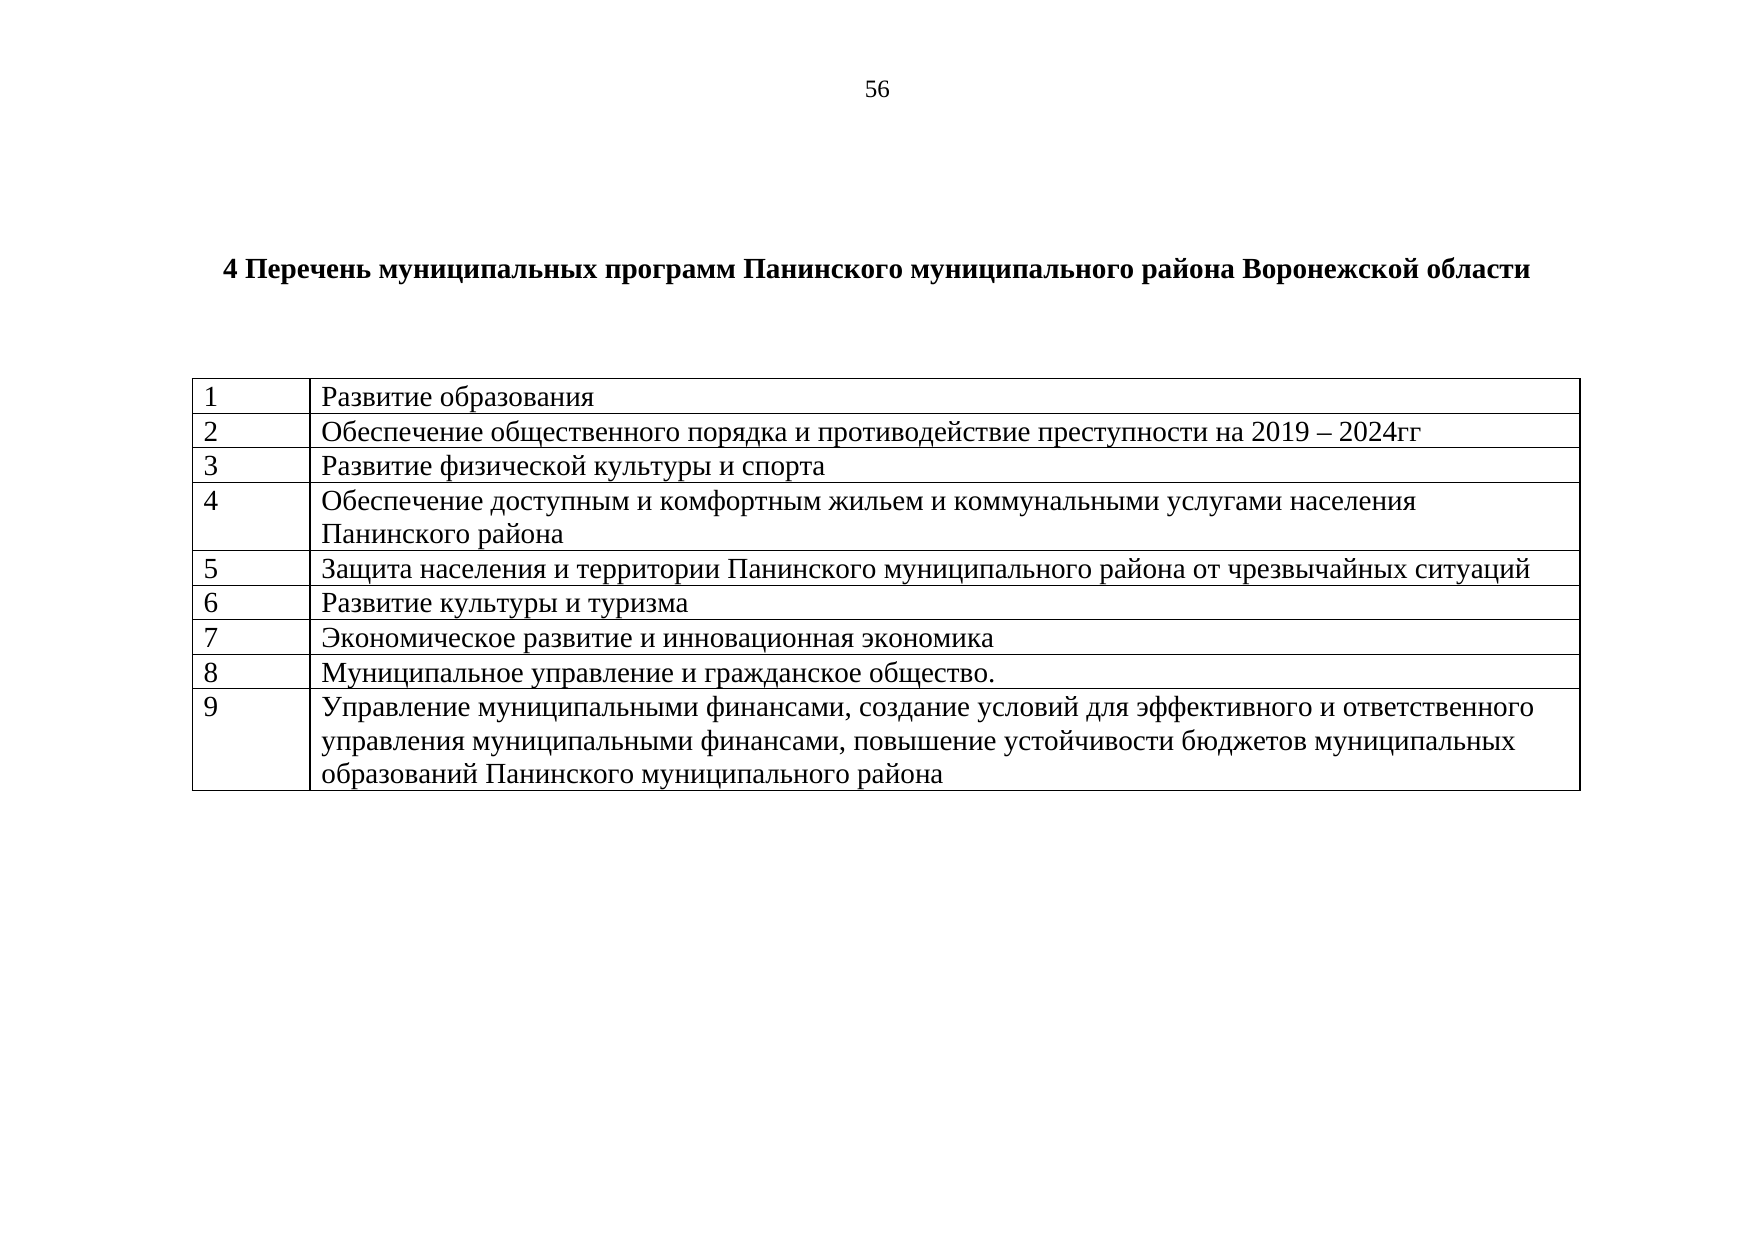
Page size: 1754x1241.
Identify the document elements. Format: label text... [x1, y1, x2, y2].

table_cell Муниципальное управление и гражданское общество. [311, 655, 1579, 688]
table_header Развитие образования [311, 379, 1579, 413]
table_cell Экономическое развитие и инновационная экономика [311, 620, 1579, 654]
table_header 1 [193, 379, 309, 413]
table_cell 3 [193, 448, 309, 482]
table_cell 9 [193, 689, 309, 790]
table_cell 6 [193, 586, 309, 619]
table_cell Развитие физической культуры и спорта [311, 448, 1579, 482]
table_cell 2 [193, 414, 309, 447]
table_cell 4 [193, 483, 309, 550]
text 4 Перечень муниципальных программ Панинского муниципального района Воронежской области [118, 252, 1636, 285]
table_cell Обеспечение общественного порядка и противодействие преступности на 2019 – 2024гг [311, 414, 1579, 447]
table_cell 8 [193, 655, 309, 688]
table_cell Управление муниципальными финансами, создание условий для эффективного и ответственного управления муниципальными финансами, повышение устойчивости бюджетов муниципальных образований Панинского муниципального района [311, 689, 1579, 790]
table_cell 7 [193, 620, 309, 654]
table_cell Развитие культуры и туризма [311, 586, 1579, 619]
table_cell Защита населения и территории Панинского муниципального района от чрезвычайных ситуаций [311, 551, 1579, 584]
table_cell Обеспечение доступным и комфортным жильем и коммунальными услугами населения Панинского района [311, 483, 1579, 550]
table_cell 5 [193, 551, 309, 584]
